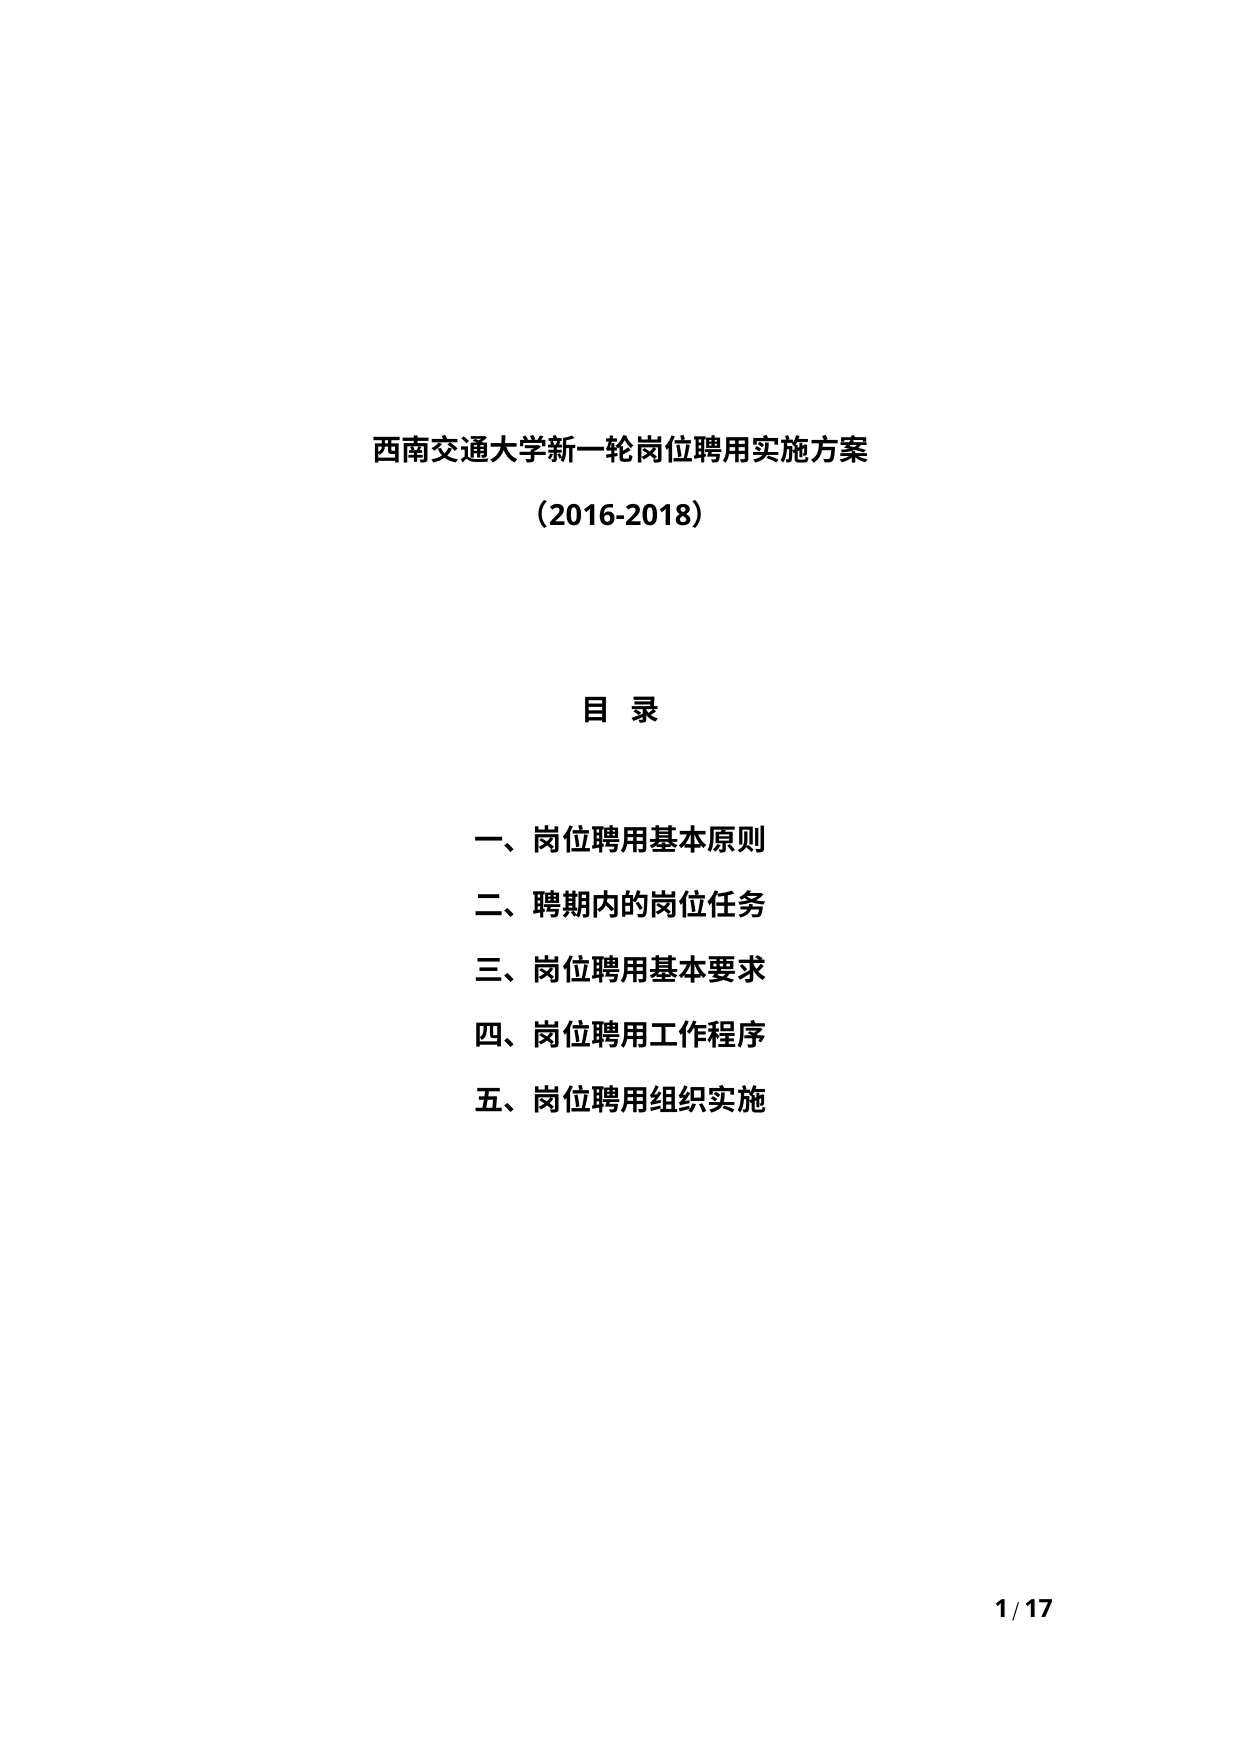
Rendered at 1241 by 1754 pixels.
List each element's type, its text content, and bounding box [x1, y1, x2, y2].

text 五、岗位聘用组织实施 [187, 1066, 1053, 1131]
text 一、岗位聘用基本原则 [187, 806, 1053, 871]
text 四、岗位聘用工作程序 [187, 1001, 1053, 1066]
text （2016-2018） [187, 481, 1053, 546]
text 目 录 [187, 676, 1053, 741]
text 二、聘期内的岗位任务 [187, 871, 1053, 936]
text 西南交通大学新一轮岗位聘用实施方案 [187, 416, 1053, 481]
text 三、岗位聘用基本要求 [187, 936, 1053, 1001]
